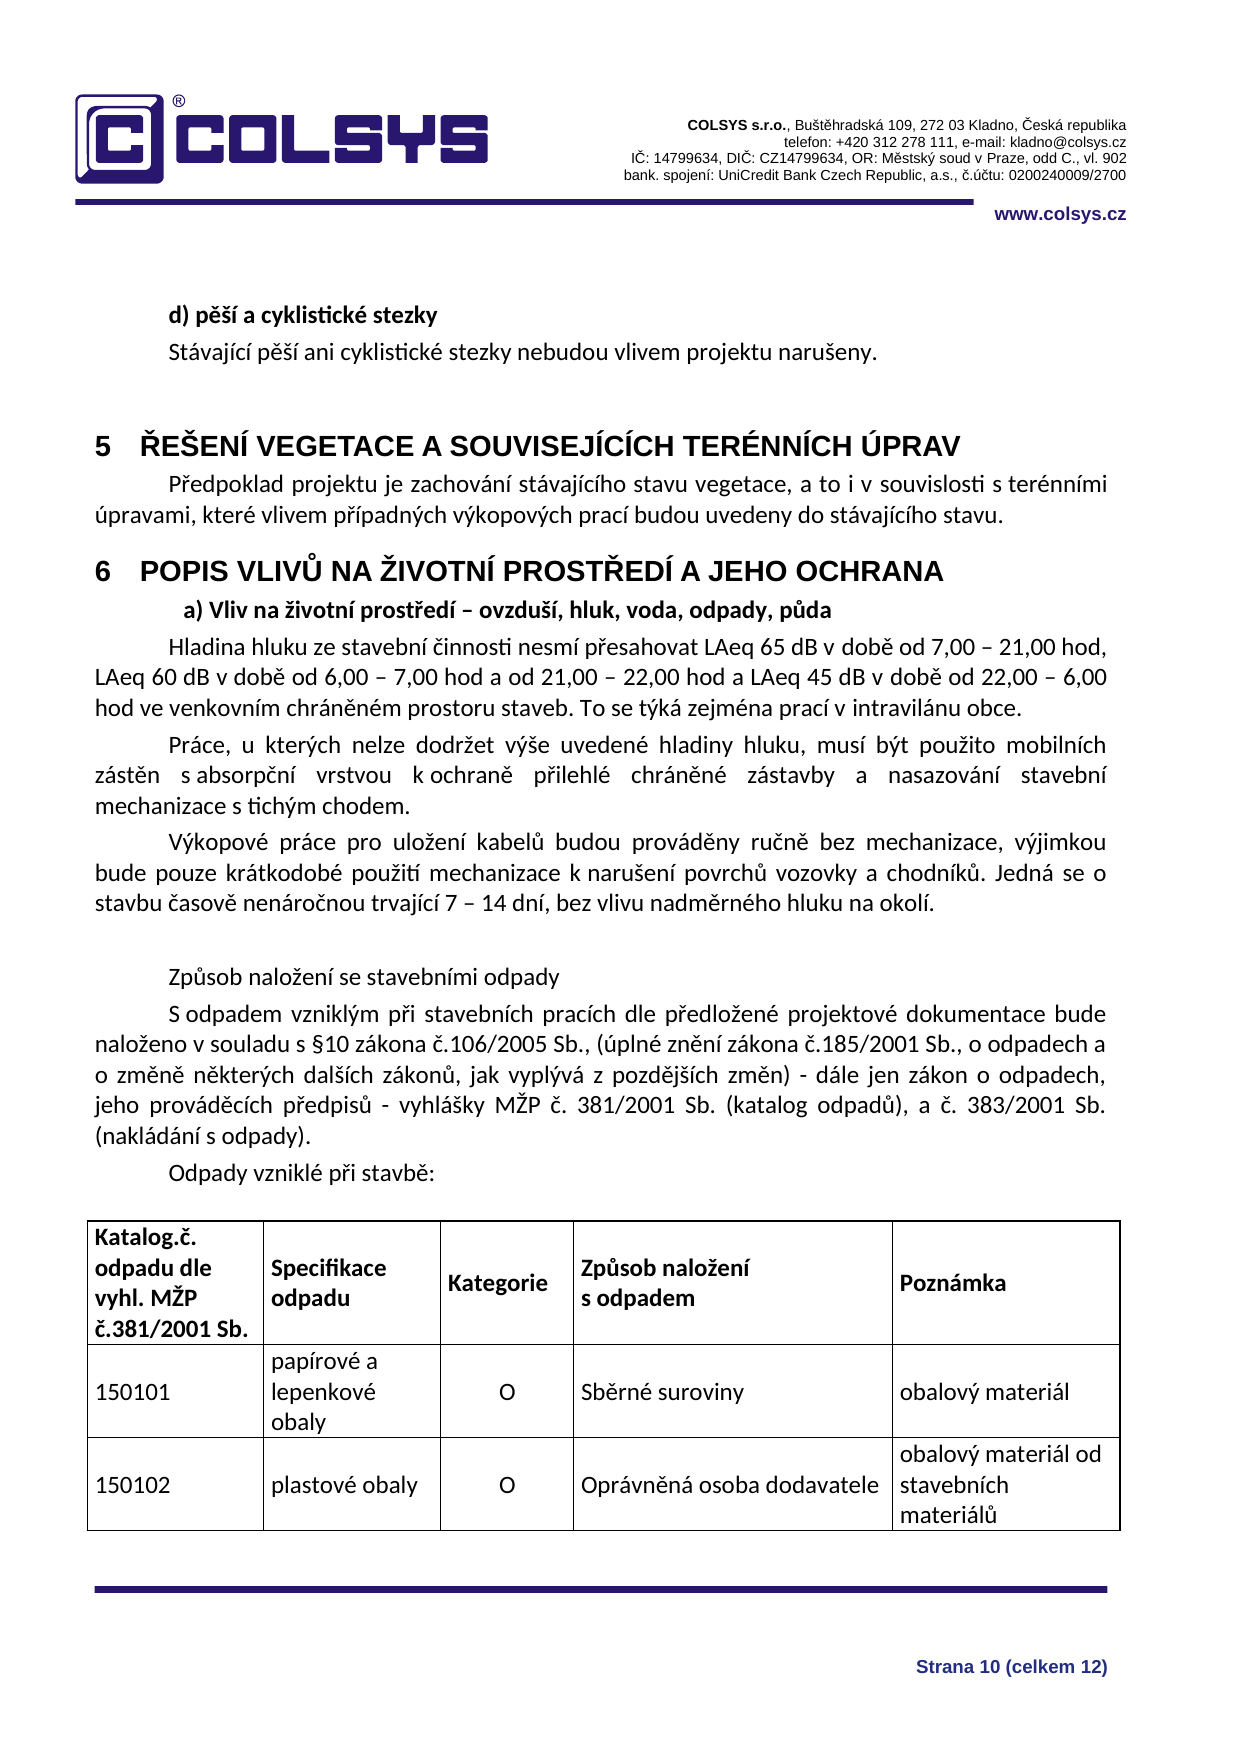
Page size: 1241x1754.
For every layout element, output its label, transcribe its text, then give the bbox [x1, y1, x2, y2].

table_cell 150101 [88, 1345, 263, 1437]
text Výkopové práce pro uložení kabelů budou prováděny ručně bez mechanizace, výjimkou bude pouze krátkodobé použití mechanizace k narušení povrchů vozovky a chodníků. Jedná se o stavbu časově nenáročnou trvající 7 – 14 dní, bez vlivu nadměrného hluku na okolí. [94, 827, 1107, 918]
table_cell Sběrné suroviny [574, 1345, 892, 1437]
text S odpadem vzniklým při stavebních pracích dle předložené projektové dokumentace bude naloženo v souladu s §10 zákona č.106/2005 Sb., (úplné znění zákona č.185/2001 Sb., o odpadech a o změně některých dalších zákonů, jak vyplývá z pozdějších změn) - dále jen zákon o odpadech, jeho prováděcích předpisů - vyhlášky MŽP č. 381/2001 Sb. (katalog odpadů), a č. 383/2001 Sb. (nakládání s odpady). [94, 998, 1107, 1151]
text d) pěší a cyklistické stezky [94, 299, 1107, 330]
text Předpoklad projektu je zachování stávajícího stavu vegetace, a to i v souvislosti s terénními úpravami, které vlivem případných výkopových prací budou uvedeny do stávajícího stavu. [94, 468, 1107, 529]
text Odpady vzniklé při stavbě: [94, 1157, 1107, 1187]
table_cell 150102 [88, 1438, 263, 1530]
text Hladina hluku ze stavební činnosti nesmí přesahovat LAeq 65 dB v době od 7,00 – 21,00 hod, LAeq 60 dB v době od 6,00 – 7,00 hod a od 21,00 – 22,00 hod a LAeq 45 dB v době od 22,00 – 6,00 hod ve venkovním chráněném prostoru staveb. To se týká zejména prací v intravilánu obce. [94, 631, 1107, 722]
table_header Způsob naložení s odpadem [574, 1222, 892, 1343]
text Řešení vegetace a souvisejících terénních úprav [94, 428, 1107, 462]
table_header Poznámka [893, 1222, 1119, 1343]
table_header Katalog.č. odpadu dle vyhl. MŽP č.381/2001 Sb. [88, 1222, 263, 1343]
table_cell Oprávněná osoba dodavatele [574, 1438, 892, 1530]
text Práce, u kterých nelze dodržet výše uvedené hladiny hluku, musí být použito mobilních zástěn s absorpční vrstvou k ochraně přilehlé chráněné zástavby a nasazování stavební mechanizace s tichým chodem. [94, 729, 1107, 820]
text Způsob naložení se stavebními odpady [94, 961, 1107, 992]
table_header Specifikace odpadu [264, 1222, 440, 1343]
table_cell O [441, 1345, 573, 1437]
text Popis vlivů na životní prostředí a jeho ochrana [94, 554, 1107, 588]
text Stávající pěší ani cyklistické stezky nebudou vlivem projektu narušeny. [94, 336, 1107, 367]
table_cell obalový materiál [893, 1345, 1119, 1437]
table_header Kategorie [441, 1222, 573, 1343]
table_cell obalový materiál od stavebních materiálů [893, 1438, 1119, 1530]
table_cell papírové a lepenkové obaly [264, 1345, 440, 1437]
table_cell plastové obaly [264, 1438, 440, 1530]
text a) Vliv na životní prostředí – ovzduší, hluk, voda, odpady, půda [183, 594, 1107, 625]
table_cell O [441, 1438, 573, 1530]
